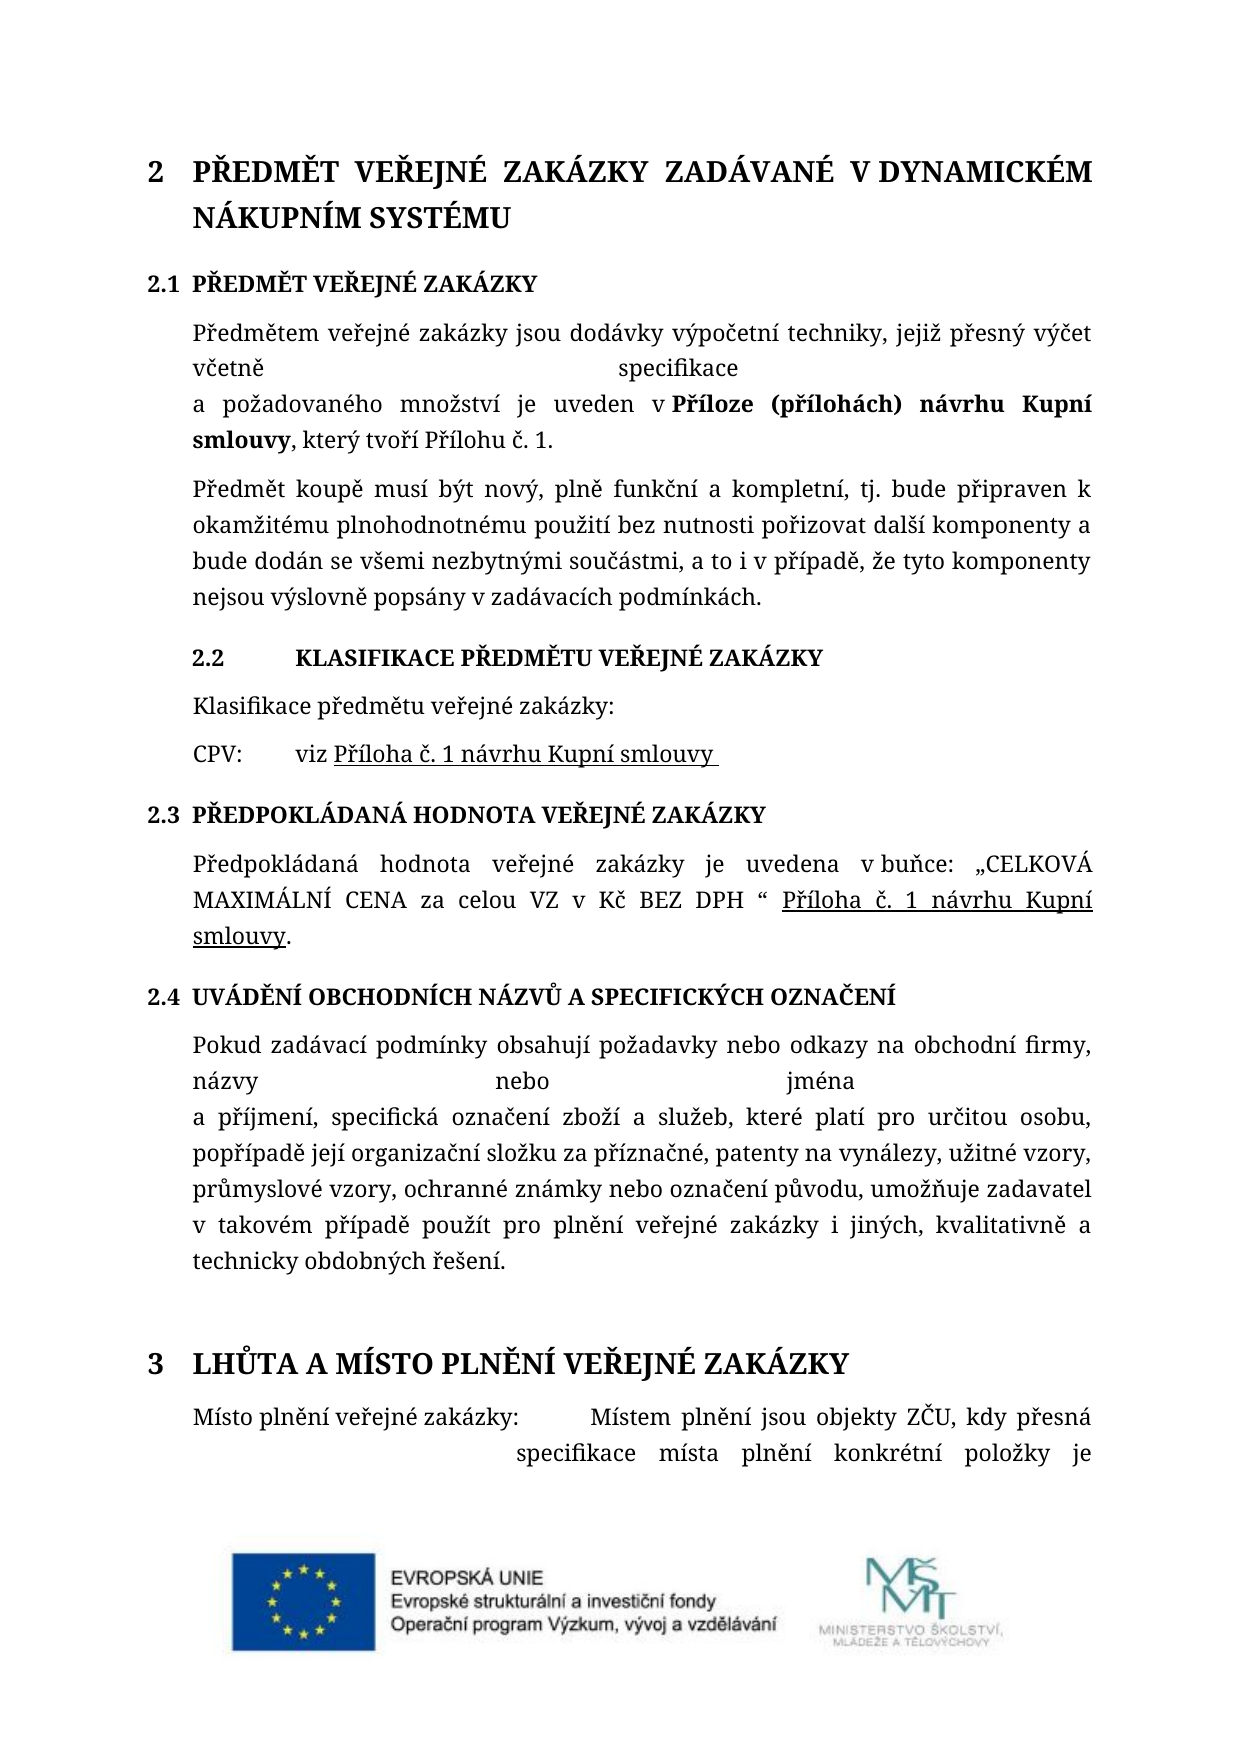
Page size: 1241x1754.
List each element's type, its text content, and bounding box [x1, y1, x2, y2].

subtitle 3 LHŮTA A MÍSTO PLNĚNÍ VEŘEJNÉ ZAKÁZKY [148, 1343, 1093, 1383]
text Předpokládaná hodnota veřejné zakázky je uvedena v buňce: „CELKOVÁ MAXIMÁLNÍ CENA za celou VZ v Kč BEZ DPH “ Příloha č. 1 návrhu Kupní smlouvy. [193, 848, 1093, 951]
text Předmětem veřejné zakázky jsou dodávky výpočetní techniky, jejiž přesný výčet včetně specifikace a požadovaného množství je uveden v Příloze (přílohách) návrhu Kupní smlouvy, který tvoří Přílohu č. 1. [192, 316, 1093, 456]
picture [160, 1505, 1081, 1687]
subtitle 2.1 PŘEDMĚT VEŘEJNÉ ZAKÁZKY [147, 268, 1093, 299]
text Klasifikace předmětu veřejné zakázky: [193, 690, 1093, 721]
subtitle 2.2 KLASIFIKACE PŘEDMĚTU VEŘEJNÉ ZAKÁZKY [192, 641, 1093, 673]
text Pokud zadávací podmínky obsahují požadavky nebo odkazy na obchodní firmy, názvy nebo jména a příjmení, specifická označení zboží a služeb, které platí pro určitou osobu, popřípadě její organizační složku za příznačné, patenty na vynálezy, užitné vzory, průmyslové vzory, ochranné známky nebo označení původu, umožňuje zadavatel v takovém případě použít pro plnění veřejné zakázky i jiných, kvalitativně a technicky obdobných řešení. [192, 1029, 1093, 1276]
subtitle 2.3 PŘEDPOKLÁDANÁ HODNOTA VEŘEJNÉ ZAKÁZKY [147, 799, 1093, 831]
subtitle 2.4 UVÁDĚNÍ OBCHODNÍCH NÁZVŮ A SPECIFICKÝCH OZNAČENÍ [147, 981, 1093, 1012]
text Předmět koupě musí být nový, plně funkční a kompletní, tj. bude připraven k okamžitému plnohodnotnému použití bez nutnosti pořizovat další komponenty a bude dodán se všemi nezbytnými součástmi, a to i v případě, že tyto komponenty nejsou výslovně popsány v zadávacích podmínkách. [192, 473, 1093, 612]
text CPV: viz Příloha č. 1 návrhu Kupní smlouvy [193, 738, 1093, 769]
subtitle 2 PŘEDMĚT VEŘEJNÉ ZAKÁZKY ZADÁVANÉ V DYNAMICKÉM NÁKUPNÍM SYSTÉMU [148, 152, 1093, 237]
